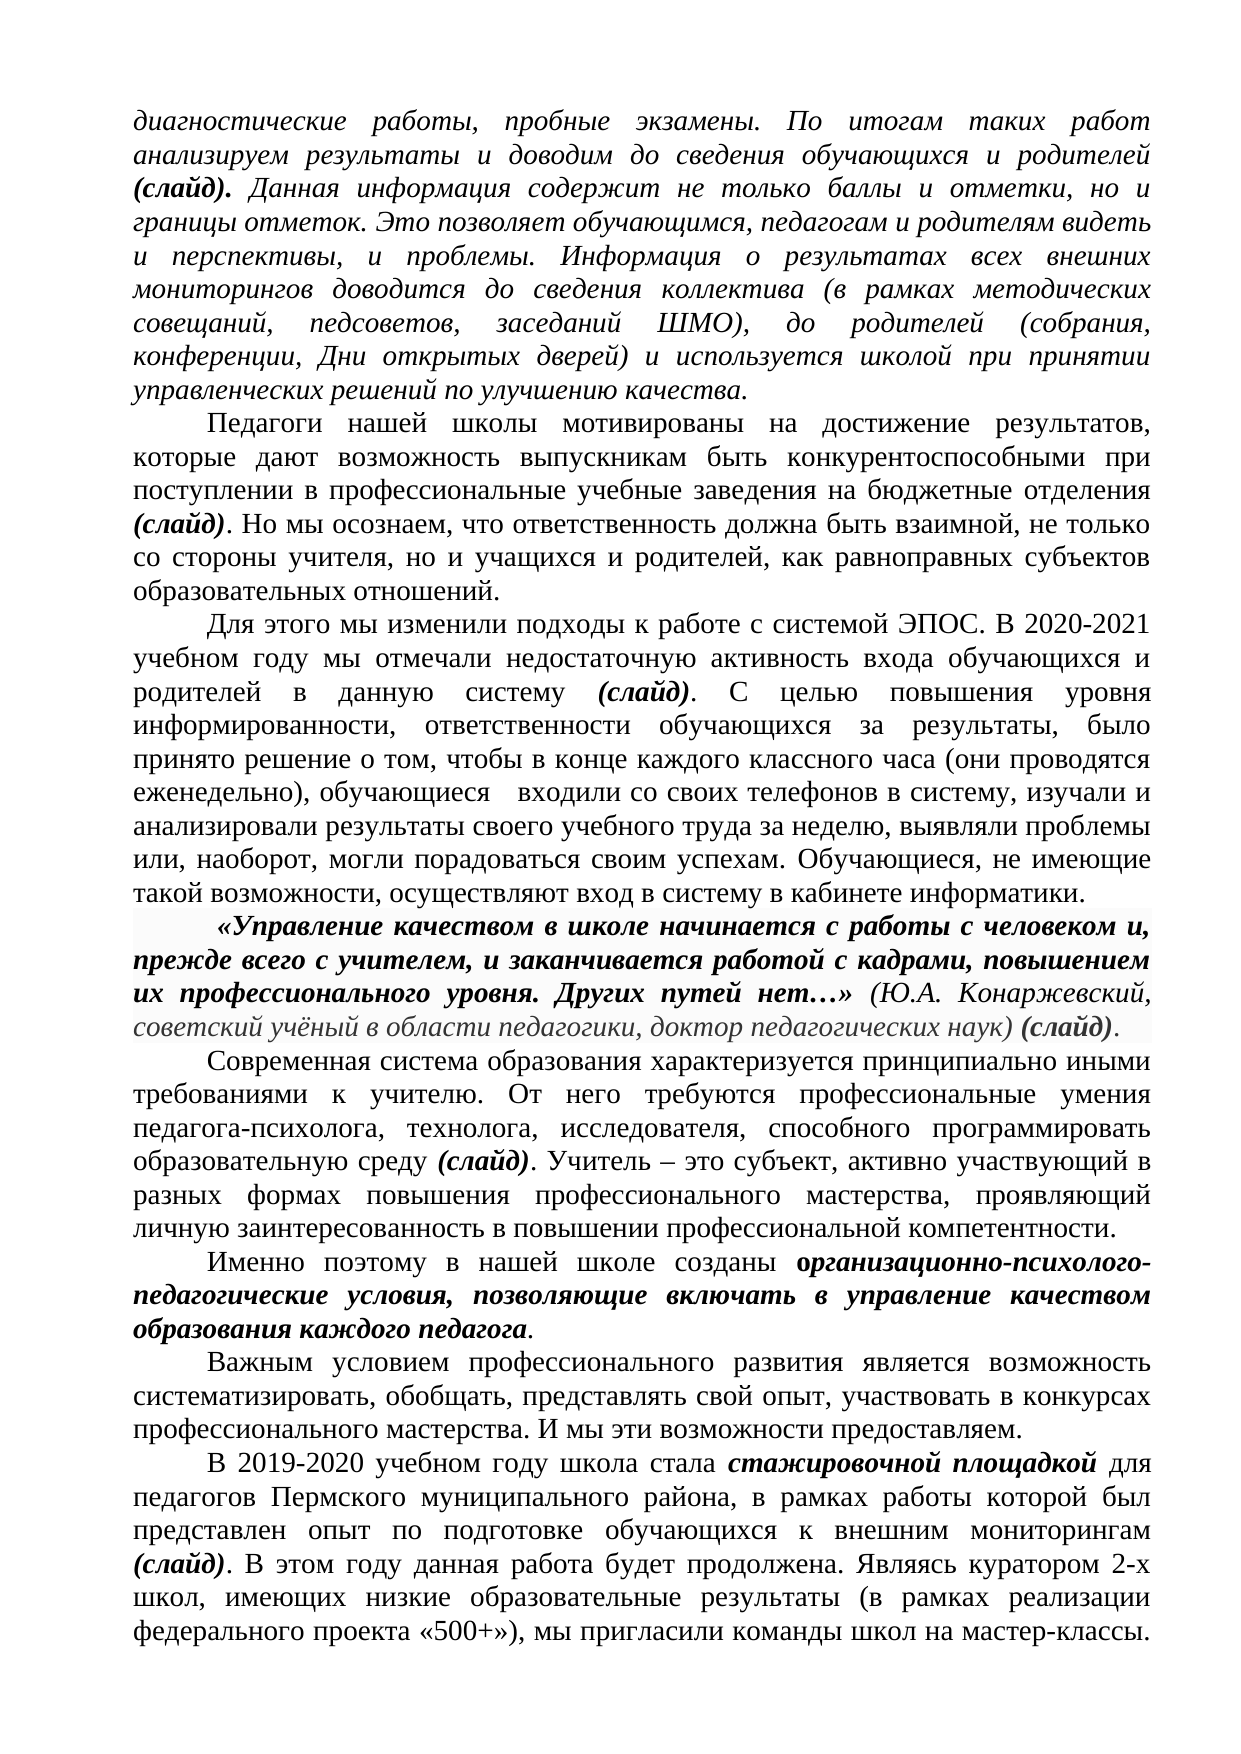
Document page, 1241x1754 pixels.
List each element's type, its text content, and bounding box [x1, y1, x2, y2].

text Педагоги нашей школы мотивированы на достижение результатов, которые дают возможность выпускникам быть конкурентоспособными при поступлении в профессиональные учебные заведения на бюджетные отделения (слайд). Но мы осознаем, что ответственность должна быть взаимной, не только со стороны учителя, но и учащихся и родителей, как равноправных субъектов образовательных отношений. [133, 405, 1152, 607]
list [133, 103, 1152, 405]
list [133, 1445, 1152, 1646]
text Важным условием профессионального развития является возможность систематизировать, обобщать, представлять свой опыт, участвовать в конкурсах профессионального мастерства. И мы эти возможности предоставляем. [133, 1344, 1152, 1445]
text Именно поэтому в нашей школе созданы организационно-психолого-педагогические условия, позволяющие включать в управление качеством образования каждого педагога. [133, 1244, 1152, 1344]
list Для этого мы изменили подходы к работе с системой ЭПОС. В 2020-2021 учебном году мы отмечали недостаточную активность входа обучающихся и родителей в данную систему (слайд). С целью повышения уровня информированности, ответственности обучающихся за результаты, было принято решение о том, чтобы в конце каждого классного часа (они проводятся еженедельно), обучающиеся входили со своих телефонов в систему, изучали и анализировали результаты своего учебного труда за неделю, выявляли проблемы или, наоборот, могли порадоваться своим успехам. Обучающиеся, не имеющие такой возможности, осуществляют вход в систему в кабинете информатики. [133, 607, 1152, 908]
text Современная система образования характеризуется принципиально иными требованиями к учителю. От него требуются профессиональные умения педагога-психолога, технолога, исследователя, способного программировать образовательную среду (слайд). Учитель – это субъект, активно участвующий в разных формах повышения профессионального мастерства, проявляющий личную заинтересованность в повышении профессиональной компетентности. [133, 1043, 1152, 1244]
text «Управление качеством в школе начинается с работы с человеком и, прежде всего с учителем, и заканчивается работой с кадрами, повышением их профессионального уровня. Других путей нет…» (Ю.А. Конаржевский, советский учёный в области педагогики, доктор педагогических наук) (слайд). [133, 908, 1152, 1043]
